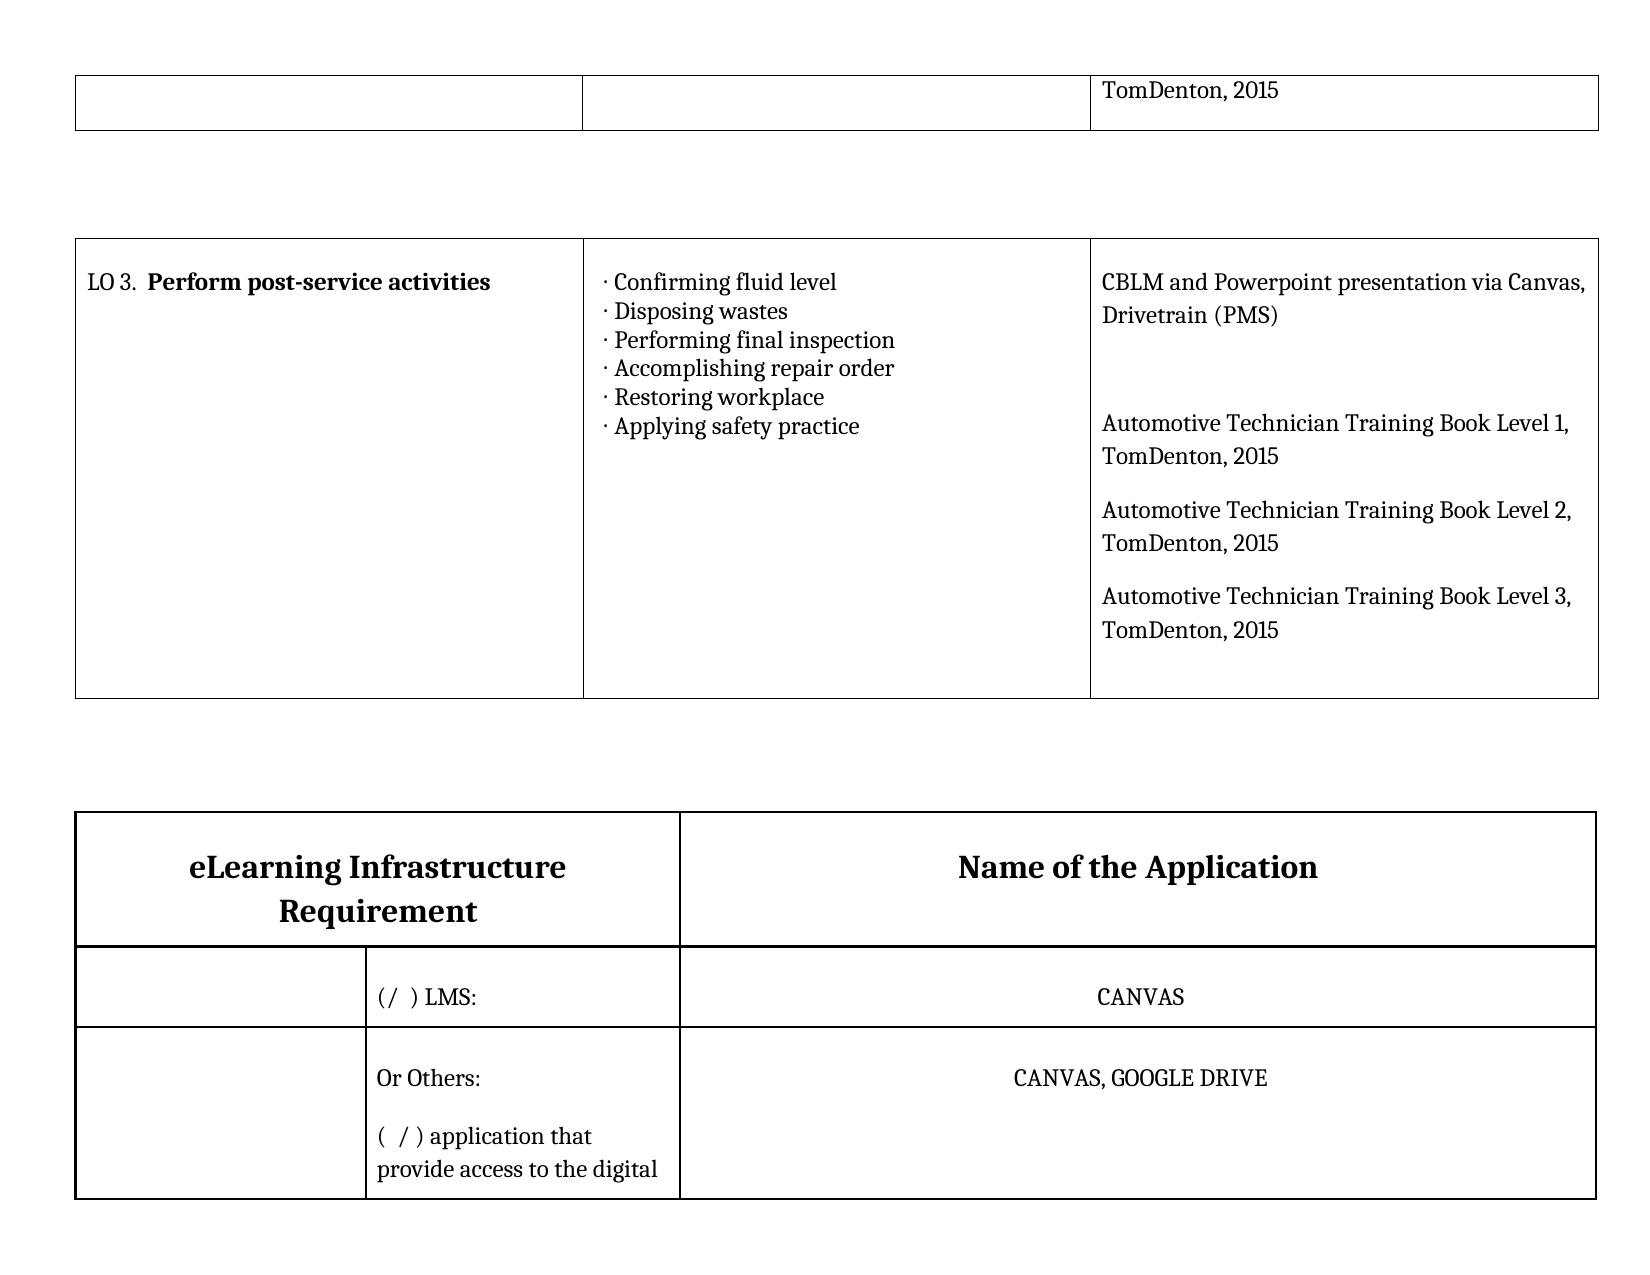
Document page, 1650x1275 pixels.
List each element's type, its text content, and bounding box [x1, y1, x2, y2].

table_header Name of the Application [681, 813, 1595, 945]
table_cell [367, 1028, 679, 1198]
table_cell [77, 1028, 365, 1198]
table_header eLearning Infrastructure Requirement [77, 813, 679, 945]
table_header LO 3. Perform post-service activities [76, 239, 583, 698]
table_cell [1091, 76, 1598, 129]
table_cell (/ ) LMS: [367, 948, 679, 1026]
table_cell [681, 1028, 1595, 1198]
table_cell [77, 948, 365, 1026]
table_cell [76, 76, 582, 129]
table_cell CANVAS [681, 948, 1595, 1026]
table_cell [583, 76, 1090, 129]
table_header CBLM and Powerpoint presentation via Canvas, Drivetrain (PMS) Automotive Technician Training Book Level 1, TomDenton, 2015 Automotive Technician Training Book Level 2, TomDenton, 2015 Automotive Technician Training Book Level 3, TomDenton, 2015 [1091, 239, 1598, 698]
table_header ∙ Confirming fluid level ∙ Disposing wastes ∙ Performing final inspection ∙ Accomplishing repair order ∙ Restoring workplace ∙ Applying safety practice [584, 239, 1090, 698]
